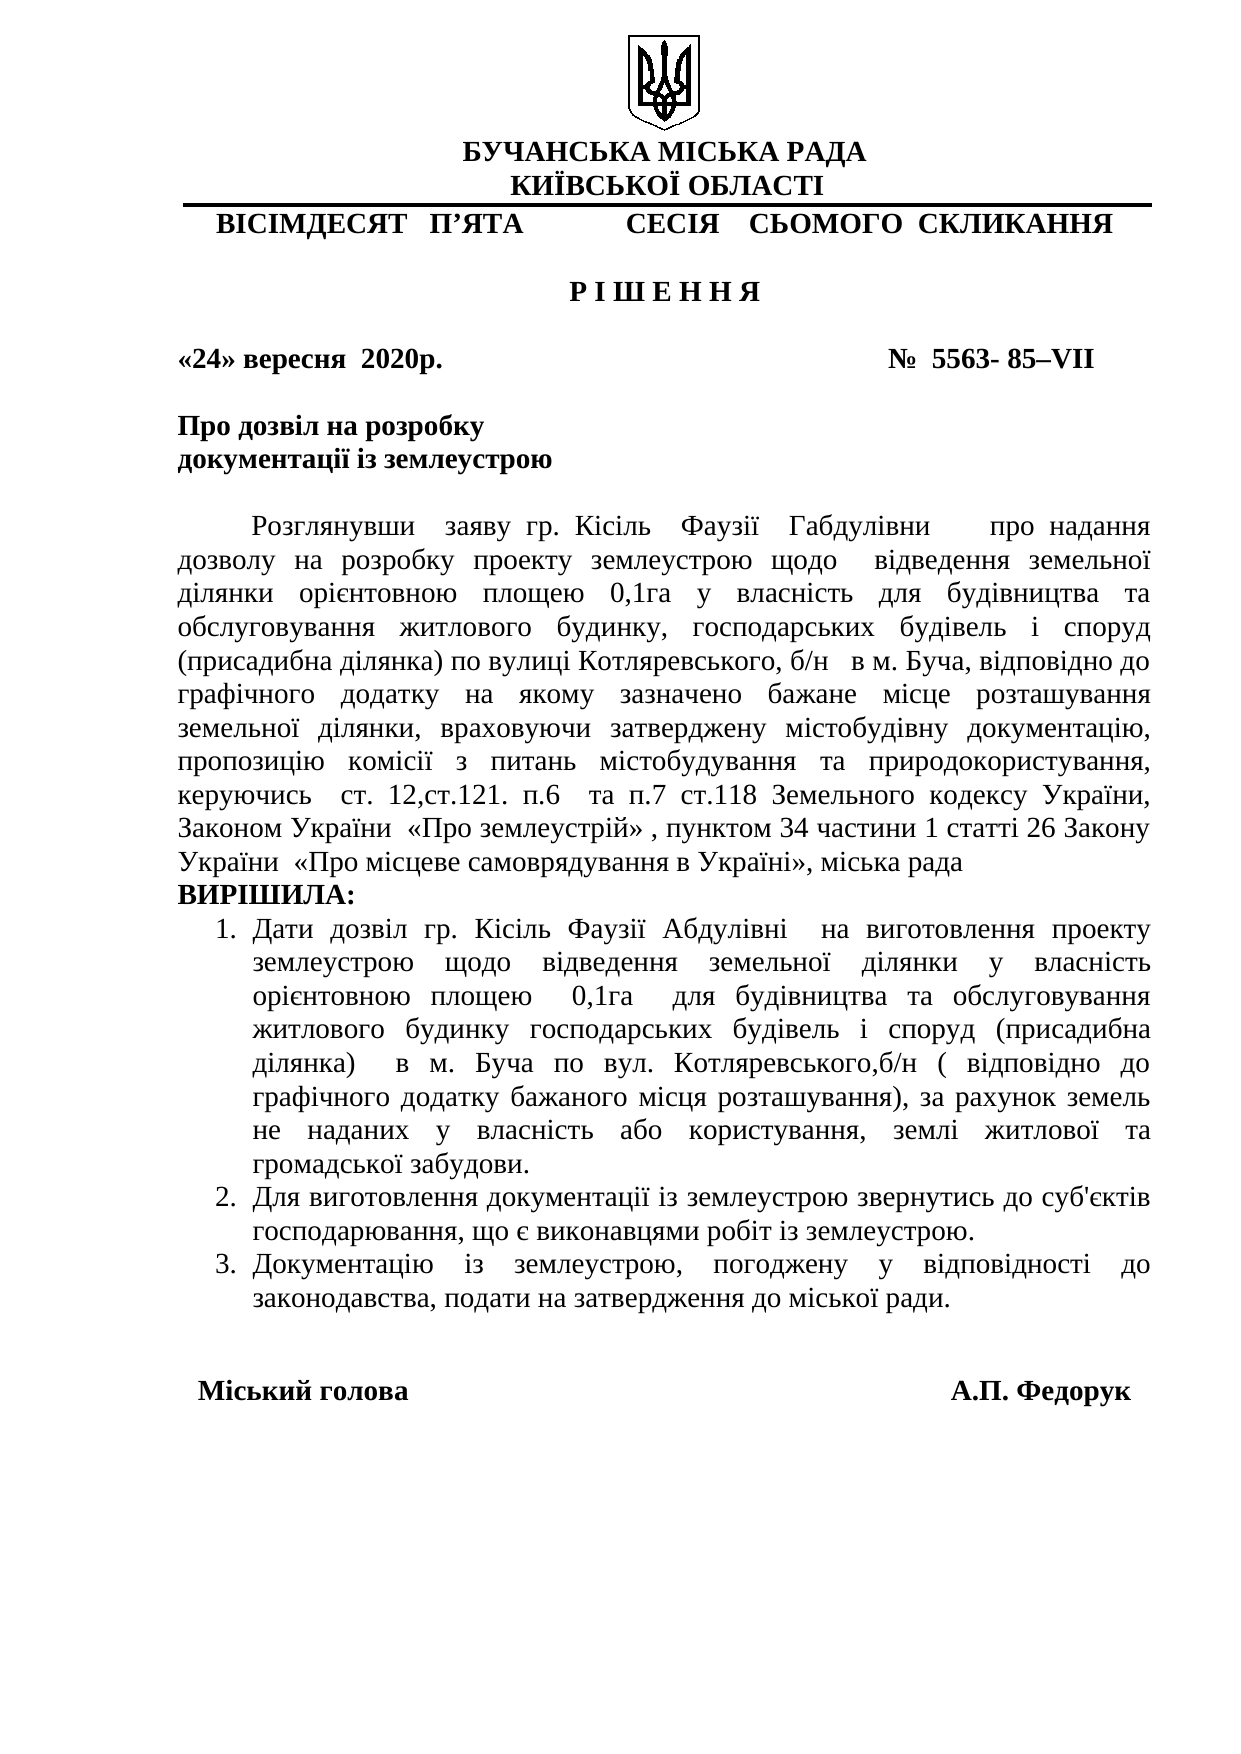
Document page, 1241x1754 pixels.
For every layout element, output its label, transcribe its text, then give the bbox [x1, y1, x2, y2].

text КИЇВСЬКОЇ ОБЛАСТІ [183, 168, 1152, 203]
list Дати дозвіл гр. Кісіль Фаузії Абдулівні на виготовлення проекту землеустрою щодо відведення земельної ділянки у власність орієнтовною площею 0,1га для будівництва та обслуговування житлового будинку господарських будівель і споруд (присадибна ділянка) в м. Буча по вул. Котляревського,б/н ( відповідно до графічного додатку бажаного місця розташування), за рахунок земель не наданих у власність або користування, землі житлової та громадської забудови. [215, 911, 1152, 1179]
text ВИРІШИЛА: [177, 877, 1152, 911]
list Для виготовлення документації із землеустрою звернутись до суб'єктів господарювання, що є виконавцями робіт із землеустрою. [215, 1179, 1152, 1246]
text БУЧАНСЬКА МІСЬКА РАДА [177, 134, 1152, 168]
list Документацію із землеустрою, погоджену у відповідності до законодавства, подати на затвердження до міської ради. [215, 1246, 1152, 1313]
text документації із землеустрою [177, 441, 1152, 475]
text ВІСІМДЕСЯТ П’ЯТА СЕСІЯ СЬОМОГО СКЛИКАННЯ [177, 207, 1152, 240]
text Розглянувши заяву гр. Кісіль Фаузії Габдулівни про надання дозволу на розробку проекту землеустрою щодо відведення земельної ділянки орієнтовною площею 0,1га у власність для будівництва та обслуговування житлового будинку, господарських будівель і споруд (присадибна ділянка) по вулиці Котляревського, б/н в м. Буча, відповідно до графічного додатку на якому зазначено бажане місце розташування земельної ділянки, враховуючи затверджену містобудівну документацію, пропозицію комісії з питань містобудування та природокористування, керуючись ст. 12,ст.121. п.6 та п.7 ст.118 Земельного кодексу України, Законом України «Про землеустрій» , пунктом 34 частини 1 статті 26 Закону України «Про місцеве самоврядування в Україні», міська рада [177, 508, 1152, 877]
text «24» вересня 2020р. № 5563- 85–VІІ [177, 341, 1152, 374]
text Міський голова А.П. Федорук [177, 1373, 1152, 1406]
text Р І Ш Е Н Н Я [177, 274, 1152, 307]
text Про дозвіл на розробку [177, 408, 1152, 441]
